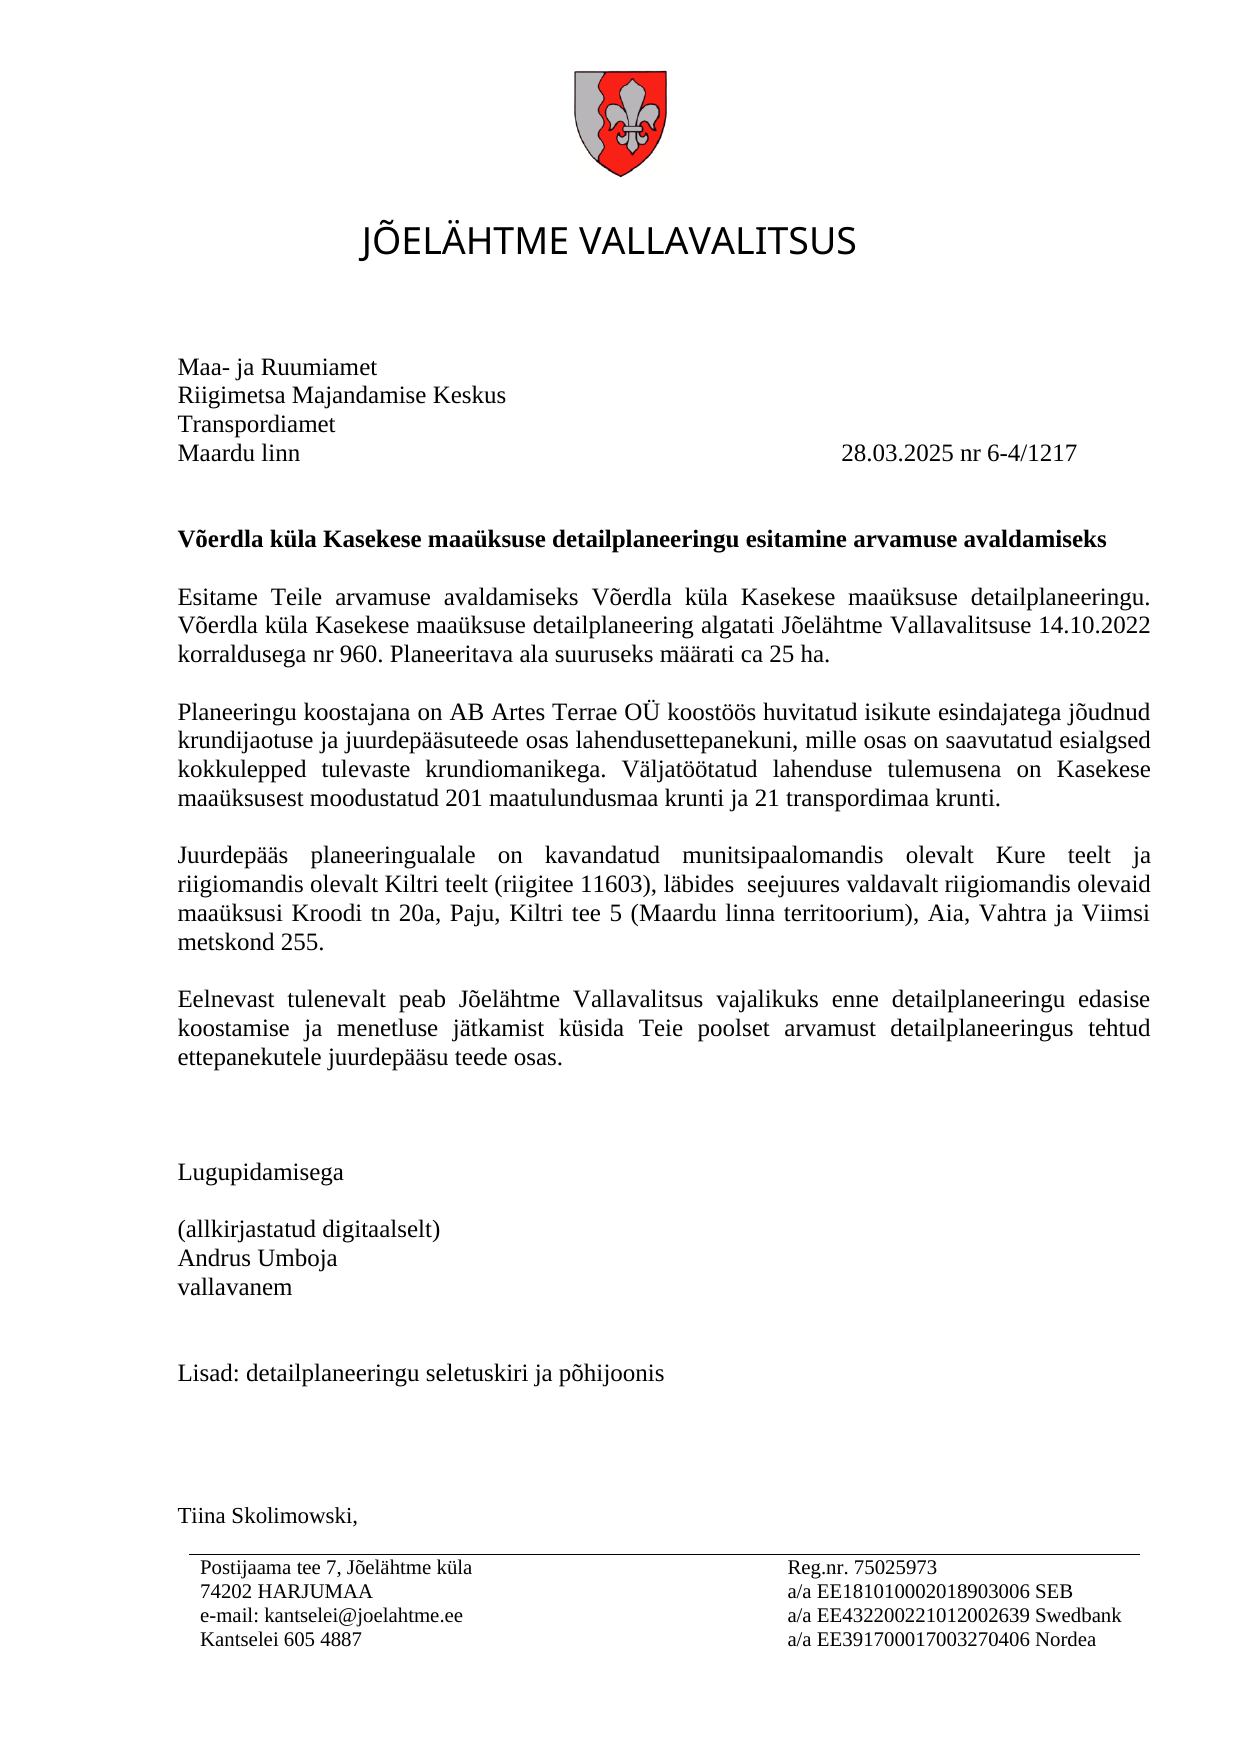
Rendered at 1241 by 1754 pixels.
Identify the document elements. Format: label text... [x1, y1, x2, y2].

text Eelnevast tulenevalt peab Jõelähtme Vallavalitsus vajalikuks enne detailplaneeringu edasise koostamise ja menetluse jätkamist küsida Teie poolset arvamust detailplaneeringus tehtud ettepanekutele juurdepääsu teede osas. [177, 984, 1152, 1071]
text Riigimetsa Majandamise Keskus [177, 381, 1152, 409]
text Esitame Teile arvamuse avaldamiseks Võerdla küla Kasekese maaüksuse detailplaneeringu. Võerdla küla Kasekese maaüksuse detailplaneering algatati Jõelähtme Vallavalitsuse 14.10.2022 korraldusega nr 960. Planeeritava ala suuruseks määrati ca 25 ha. [177, 582, 1152, 668]
text Transpordiamet [177, 409, 1152, 438]
text Maardu linn 28.03.2025 nr 6-4/1217 [177, 438, 1152, 467]
text Lugupidamisega [177, 1157, 1152, 1186]
text Maa- ja Ruumiamet [177, 352, 1152, 381]
text Tiina Skolimowski, [177, 1502, 1152, 1528]
text Andrus Umboja [177, 1243, 1152, 1272]
subtitle JÕELÄHTME VALLAVALITSUS [177, 214, 1152, 266]
text Võerdla küla Kasekese maaüksuse detailplaneeringu esitamine arvamuse avaldamiseks [177, 524, 1152, 553]
text Lisad: detailplaneeringu seletuskiri ja põhijoonis [177, 1358, 1152, 1387]
text Juurdepääs planeeringualale on kavandatud munitsipaalomandis olevalt Kure teelt ja riigiomandis olevalt Kiltri teelt (riigitee 11603), läbides seejuures valdavalt riigiomandis olevaid maaüksusi Kroodi tn 20a, Paju, Kiltri tee 5 (Maardu linna territoorium), Aia, Vahtra ja Viimsi metskond 255. [177, 841, 1152, 956]
text Planeeringu koostajana on AB Artes Terrae OÜ koostöös huvitatud isikute esindajatega jõudnud krundijaotuse ja juurdepääsuteede osas lahendusettepanekuni, mille osas on saavutatud esialgsed kokkulepped tulevaste krundiomanikega. Väljatöötatud lahenduse tulemusena on Kasekese maaüksusest moodustatud 201 maatulundusmaa krunti ja 21 transpordimaa krunti. [177, 697, 1152, 812]
text (allkirjastatud digitaalselt) [177, 1214, 1152, 1243]
picture [573, 70, 668, 178]
text vallavanem [177, 1272, 1152, 1301]
